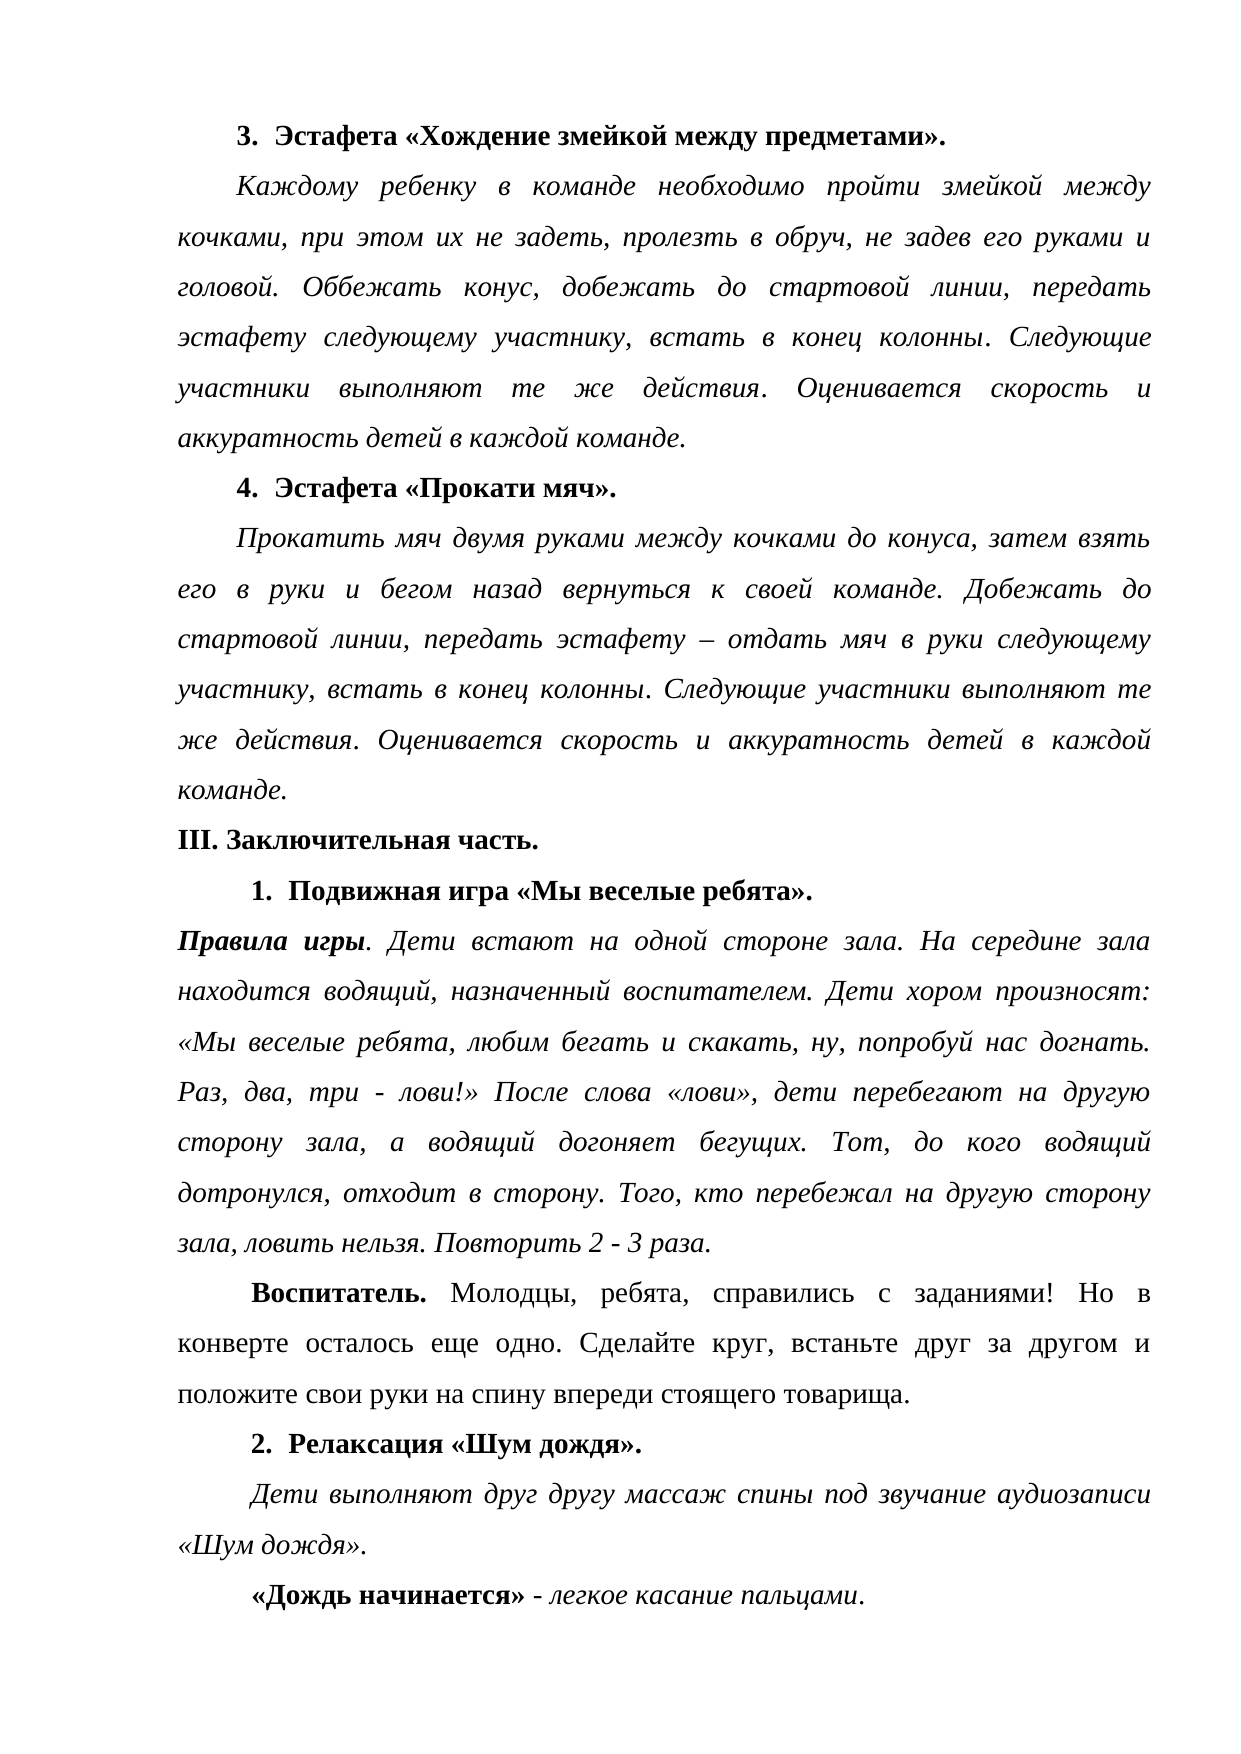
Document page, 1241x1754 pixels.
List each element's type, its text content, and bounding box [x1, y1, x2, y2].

text Воспитатель. Молодцы, ребята, справились с заданиями! Но в конверте осталось еще одно. Сделайте круг, встаньте друг за другом и положите свои руки на спину впереди стоящего товарища. [177, 1275, 1152, 1409]
text Прокатить мяч двумя руками между кочками до конуса, затем взять его в руки и бегом назад вернуться к своей команде. Добежать до стартовой линии, передать эстафету – отдать мяч в руки следующему участнику, встать в конец колонны. Следующие участники выполняют те же действия. Оценивается скорость и аккуратность детей в каждой команде. [177, 521, 1152, 806]
text «Дождь начинается» - легкое касание пальцами. [177, 1577, 1152, 1611]
text Каждому ребенку в команде необходимо пройти змейкой между кочками, при этом их не задеть, пролезть в обруч, не задев его руками и головой. Оббежать конус, добежать до стартовой линии, передать эстафету следующему участнику, встать в конец колонны. Следующие участники выполняют те же действия. Оценивается скорость и аккуратность детей в каждой команде. [177, 168, 1152, 453]
text Дети выполняют друг другу массаж спины под звучание аудиозаписи «Шум дождя». [177, 1477, 1152, 1560]
text III. Заключительная часть. [177, 822, 1152, 856]
list Релаксация «Шум дождя». [251, 1426, 1152, 1460]
list Эстафета «Прокати мяч». [236, 470, 1152, 504]
list Эстафета «Хождение змейкой между предметами». [236, 118, 1152, 152]
list Подвижная игра «Мы веселые ребята». [251, 873, 1152, 906]
text Правила игры. Дети встают на одной стороне зала. На середине зала находится водящий, назначенный воспитателем. Дети хором произносят: «Мы веселые ребята, любим бегать и скакать, ну, попробуй нас догнать. Раз, два, три - лови!» После слова «лови», дети перебегают на другую сторону зала, а водящий догоняет бегущих. Тот, до кого водящий дотронулся, отходит в сторону. Того, кто перебежал на другую сторону зала, ловить нельзя. Повторить 2 - 3 раза. [177, 923, 1152, 1258]
